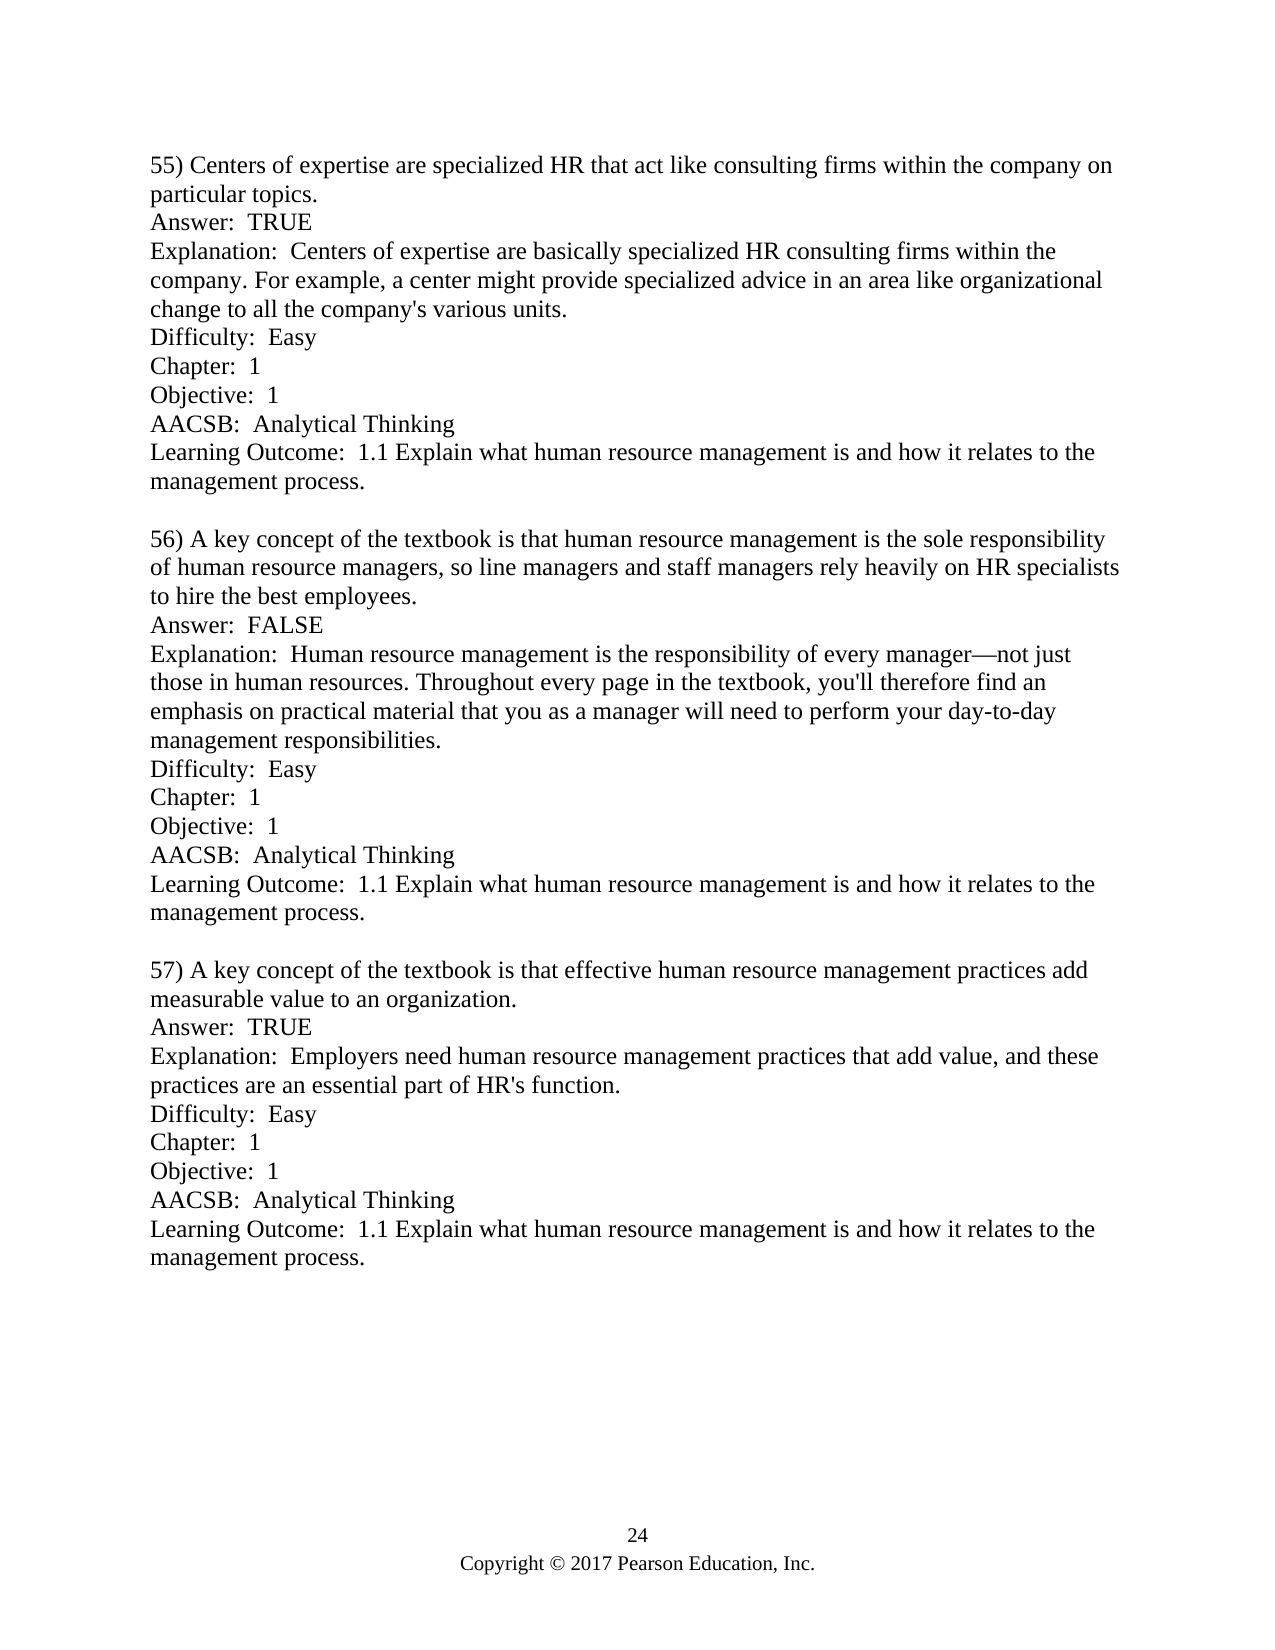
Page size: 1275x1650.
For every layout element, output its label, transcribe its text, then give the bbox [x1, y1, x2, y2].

text 56) A key concept of the textbook is that human resource management is the sole responsibility of human resource managers, so line managers and staff managers rely heavily on HR specialists to hire the best employees. [150, 524, 1125, 610]
text 57) A key concept of the textbook is that effective human resource management practices add measurable value to an organization. [150, 955, 1125, 1012]
text Difficulty: Easy [150, 322, 1125, 351]
text Explanation: Centers of expertise are basically specialized HR consulting firms within the company. For example, a center might provide specialized advice in an area like organizational change to all the company's various units. [150, 236, 1125, 322]
text Chapter: 1 [150, 1127, 1125, 1156]
text Learning Outcome: 1.1 Explain what human resource management is and how it relates to the management process. [150, 1214, 1125, 1271]
text Explanation: Employers need human resource management practices that add value, and these practices are an essential part of HR's function. [150, 1041, 1125, 1099]
text 55) Centers of expertise are specialized HR that act like consulting firms within the company on particular topics. [150, 150, 1125, 207]
text Answer: TRUE [150, 207, 1125, 236]
text Learning Outcome: 1.1 Explain what human resource management is and how it relates to the management process. [150, 437, 1125, 495]
text Difficulty: Easy [150, 1099, 1125, 1127]
text Answer: TRUE [150, 1012, 1125, 1041]
text Chapter: 1 [150, 782, 1125, 811]
text AACSB: Analytical Thinking [150, 409, 1125, 437]
text Explanation: Human resource management is the responsibility of every manager—not just those in human resources. Throughout every page in the textbook, you'll therefore find an emphasis on practical material that you as a manager will need to perform your day-to-day management responsibilities. [150, 639, 1125, 754]
text AACSB: Analytical Thinking [150, 1185, 1125, 1214]
text AACSB: Analytical Thinking [150, 840, 1125, 869]
text Answer: FALSE [150, 610, 1125, 639]
text Objective: 1 [150, 380, 1125, 409]
text Difficulty: Easy [150, 754, 1125, 782]
text Objective: 1 [150, 811, 1125, 840]
text Chapter: 1 [150, 351, 1125, 380]
text Objective: 1 [150, 1156, 1125, 1185]
text Learning Outcome: 1.1 Explain what human resource management is and how it relates to the management process. [150, 869, 1125, 926]
